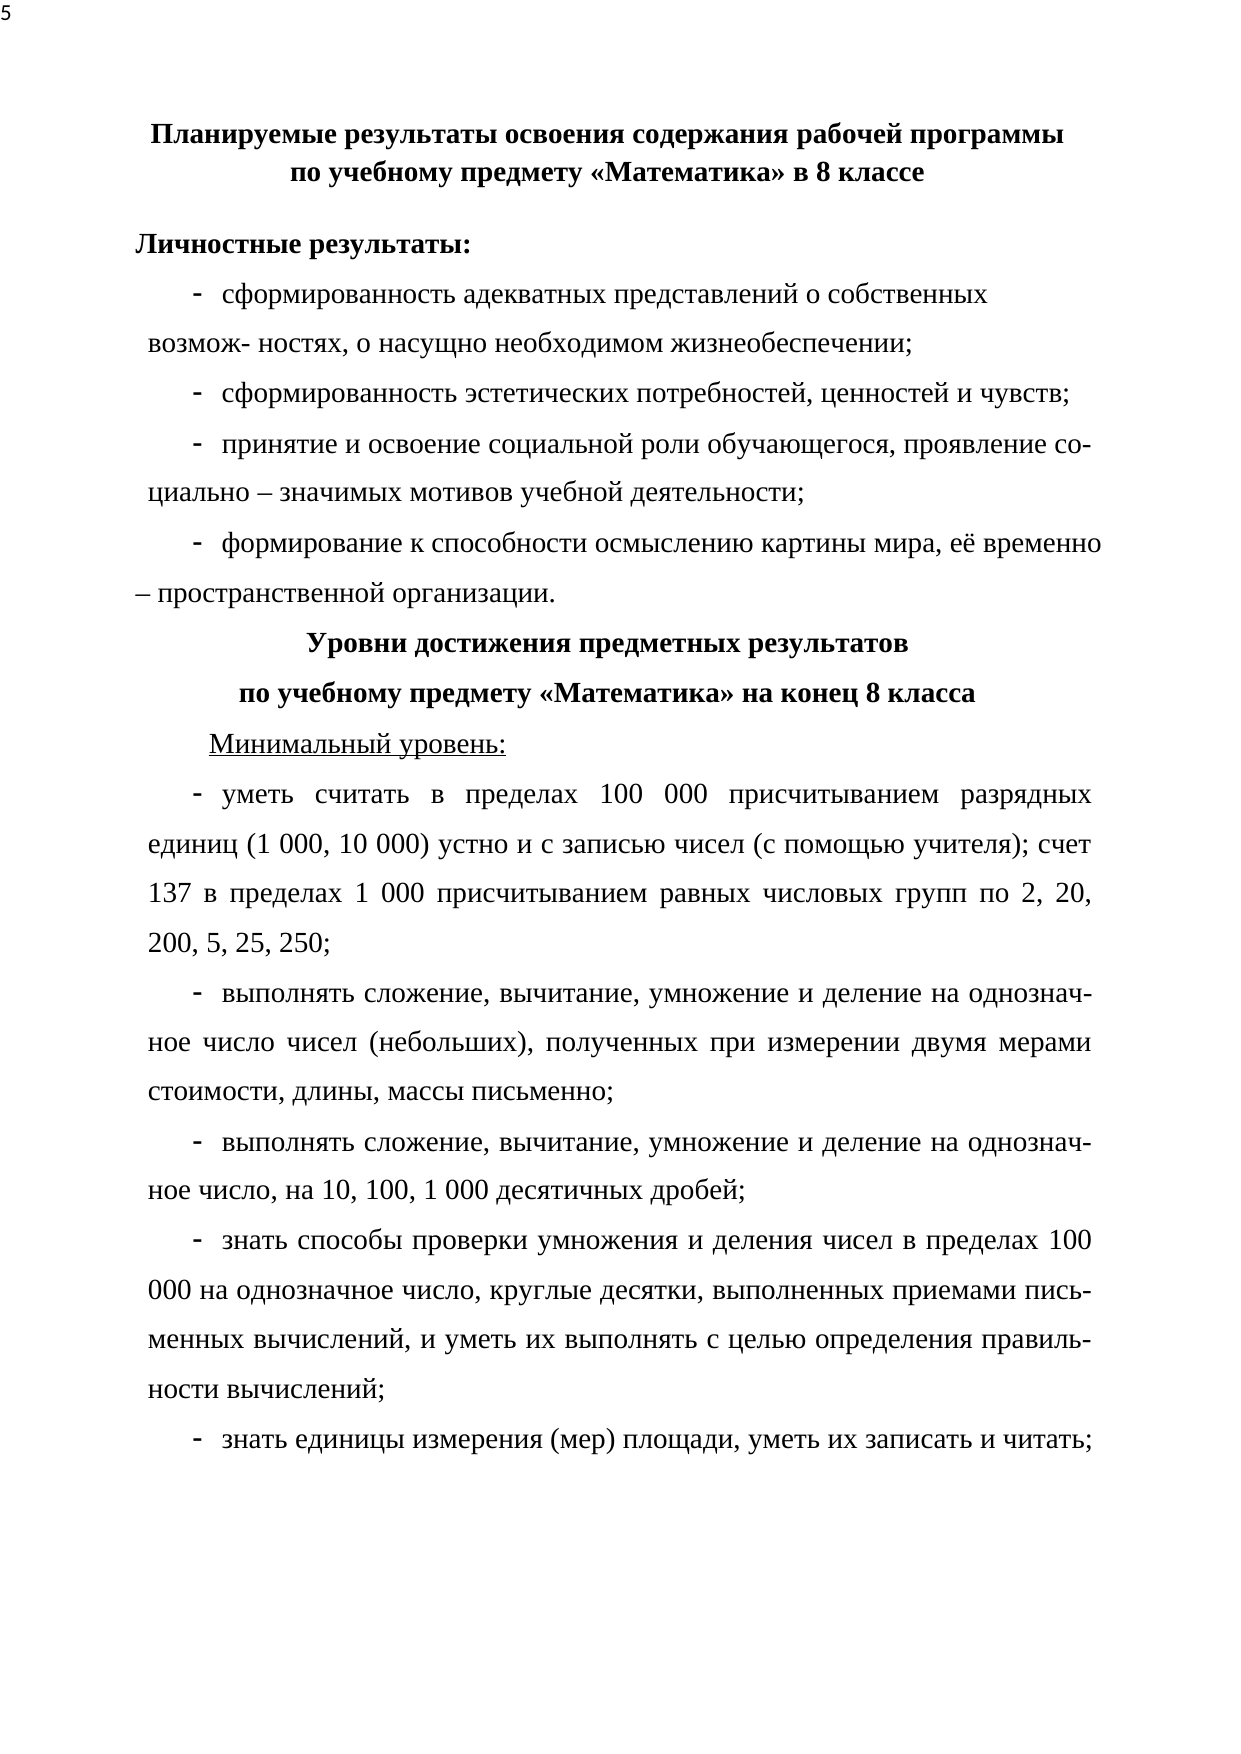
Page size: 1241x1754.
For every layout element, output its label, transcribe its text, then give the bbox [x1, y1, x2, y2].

list выполнять сложение, вычитание, умножение и деление на однознач- ное число, на 10, 100, 1 000 десятичных дробей; [148, 1124, 1092, 1206]
list принятие и освоение социальной роли обучающегося, проявление со- циально – значимых мотивов учебной деятельности; [148, 426, 1093, 508]
text Личностные результаты: [135, 226, 1105, 260]
list уметь считать в пределах 100 000 присчитыванием разрядных единиц (1 000, 10 000) устно и с записью чисел (с помощью учителя); счет 137 в пределах 1 000 присчитыванием равных числовых групп по 2, 20, 200, 5, 25, 250; [148, 776, 1092, 958]
list формирование к способности осмыслению картины мира, её временно [192, 525, 1105, 558]
text Минимальный уровень: [135, 726, 579, 759]
list сформированность эстетических потребностей, ценностей и чувств; [192, 375, 1105, 409]
text Планируемые результаты освоения содержания рабочей программы по учебному предмету «Математика» в 8 классе [135, 116, 1079, 188]
list знать единицы измерения (мер) площади, уметь их записать и читать; [192, 1421, 1105, 1455]
list сформированность адекватных представлений о собственных возмож- ностях, о насущно необходимом жизнеобеспечении; [148, 277, 1093, 359]
text – пространственной организации. [135, 575, 1105, 608]
list знать способы проверки умножения и деления чисел в пределах 100 000 на однозначное число, круглые десятки, выполненных приемами пись- менных вычислений, и уметь их выполнять с целью определения правиль- ности вычислений; [148, 1222, 1093, 1405]
text по учебному предмету «Математика» на конец 8 класса [135, 675, 1079, 709]
text Уровни достижения предметных результатов [135, 625, 1079, 659]
list выполнять сложение, вычитание, умножение и деление на однознач- ное число чисел (небольших), полученных при измерении двумя мерами стоимости, длины, массы письменно; [148, 975, 1093, 1107]
